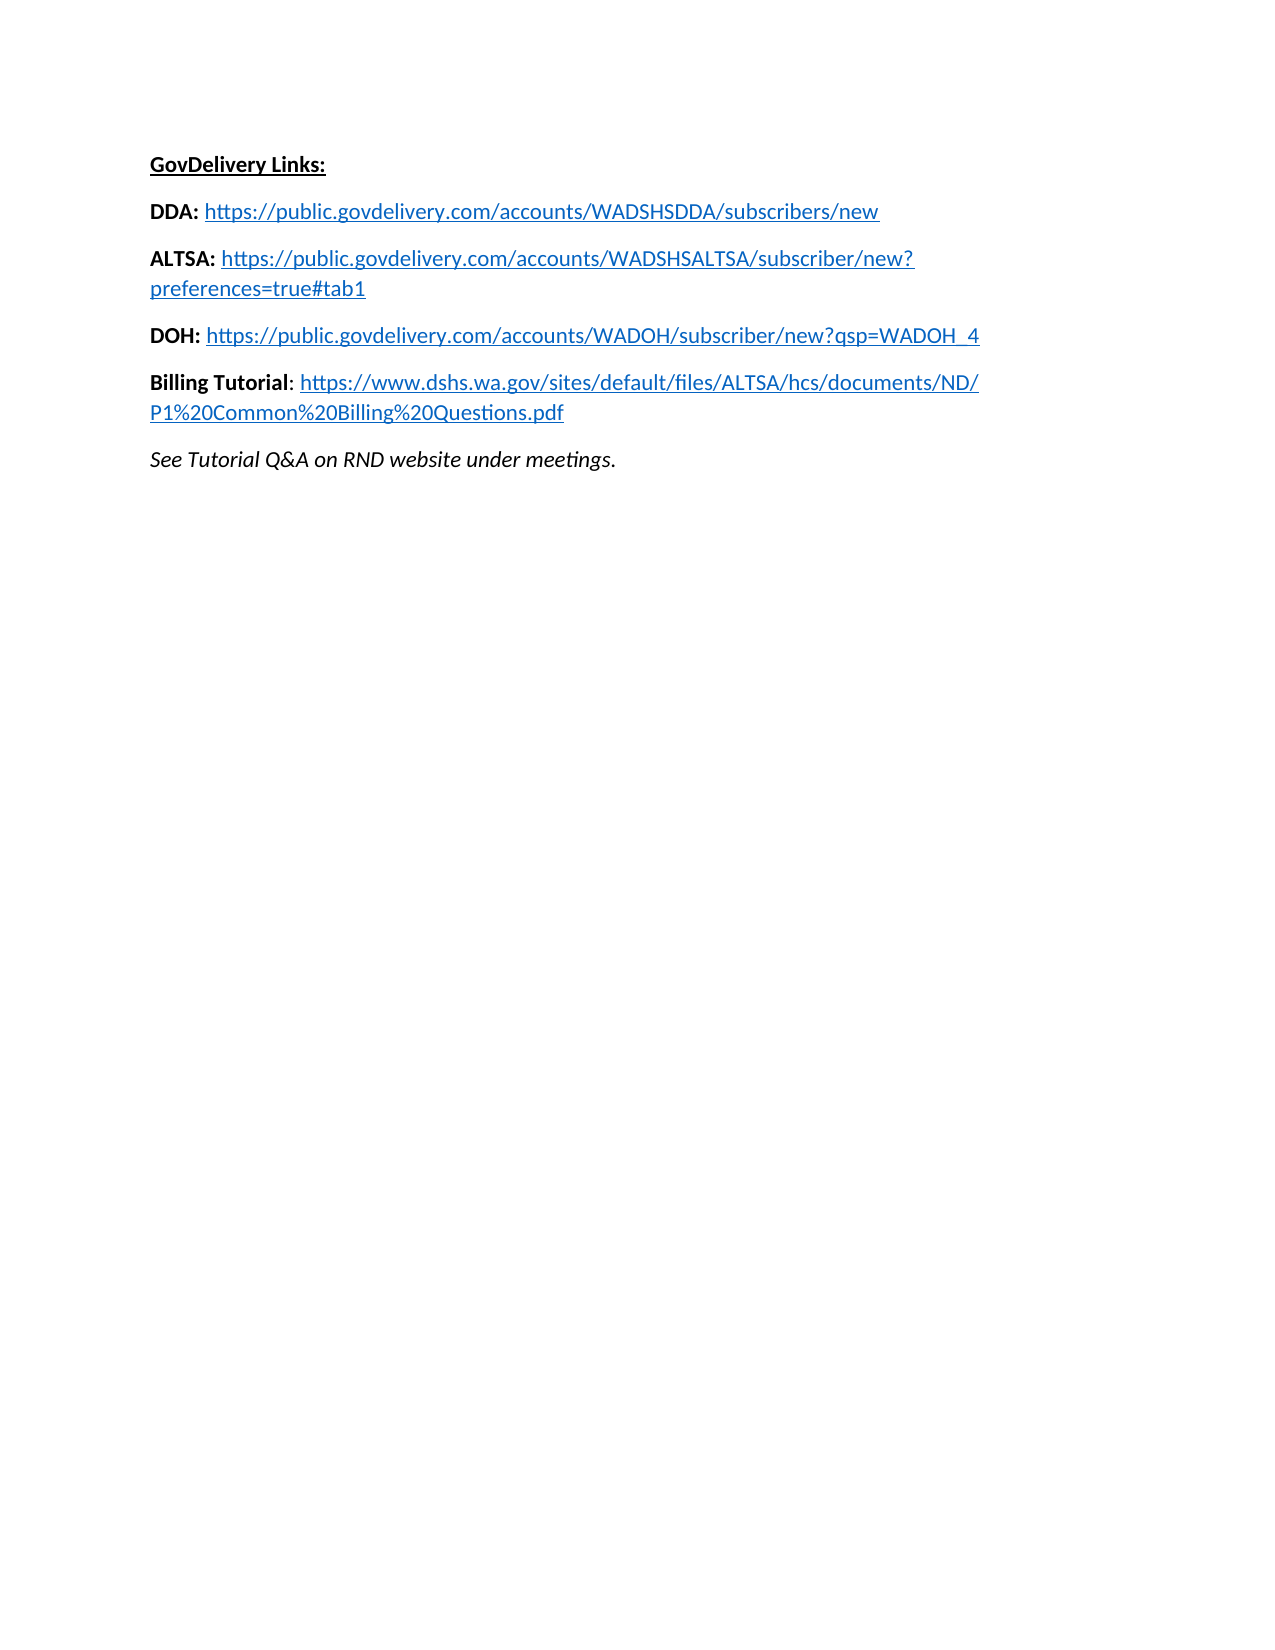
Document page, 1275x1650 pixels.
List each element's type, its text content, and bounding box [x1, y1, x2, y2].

text GovDelivery Links: [150, 150, 1125, 178]
text DDA: https://public.govdelivery.com/accounts/WADSHSDDA/subscribers/new [150, 197, 1125, 225]
text See Tutorial Q&A on RND website under meetings. [150, 445, 1125, 473]
text DOH: https://public.govdelivery.com/accounts/WADOH/subscriber/new?qsp=WADOH_4 [150, 321, 1125, 349]
text Billing Tutorial: https://www.dshs.wa.gov/sites/default/files/ALTSA/hcs/documents/ND/P1%20Common%20Billing%20Questions.pdf [150, 368, 1125, 426]
text ALTSA: https://public.govdelivery.com/accounts/WADSHSALTSA/subscriber/new?preferences=true#tab1 [150, 244, 1125, 302]
